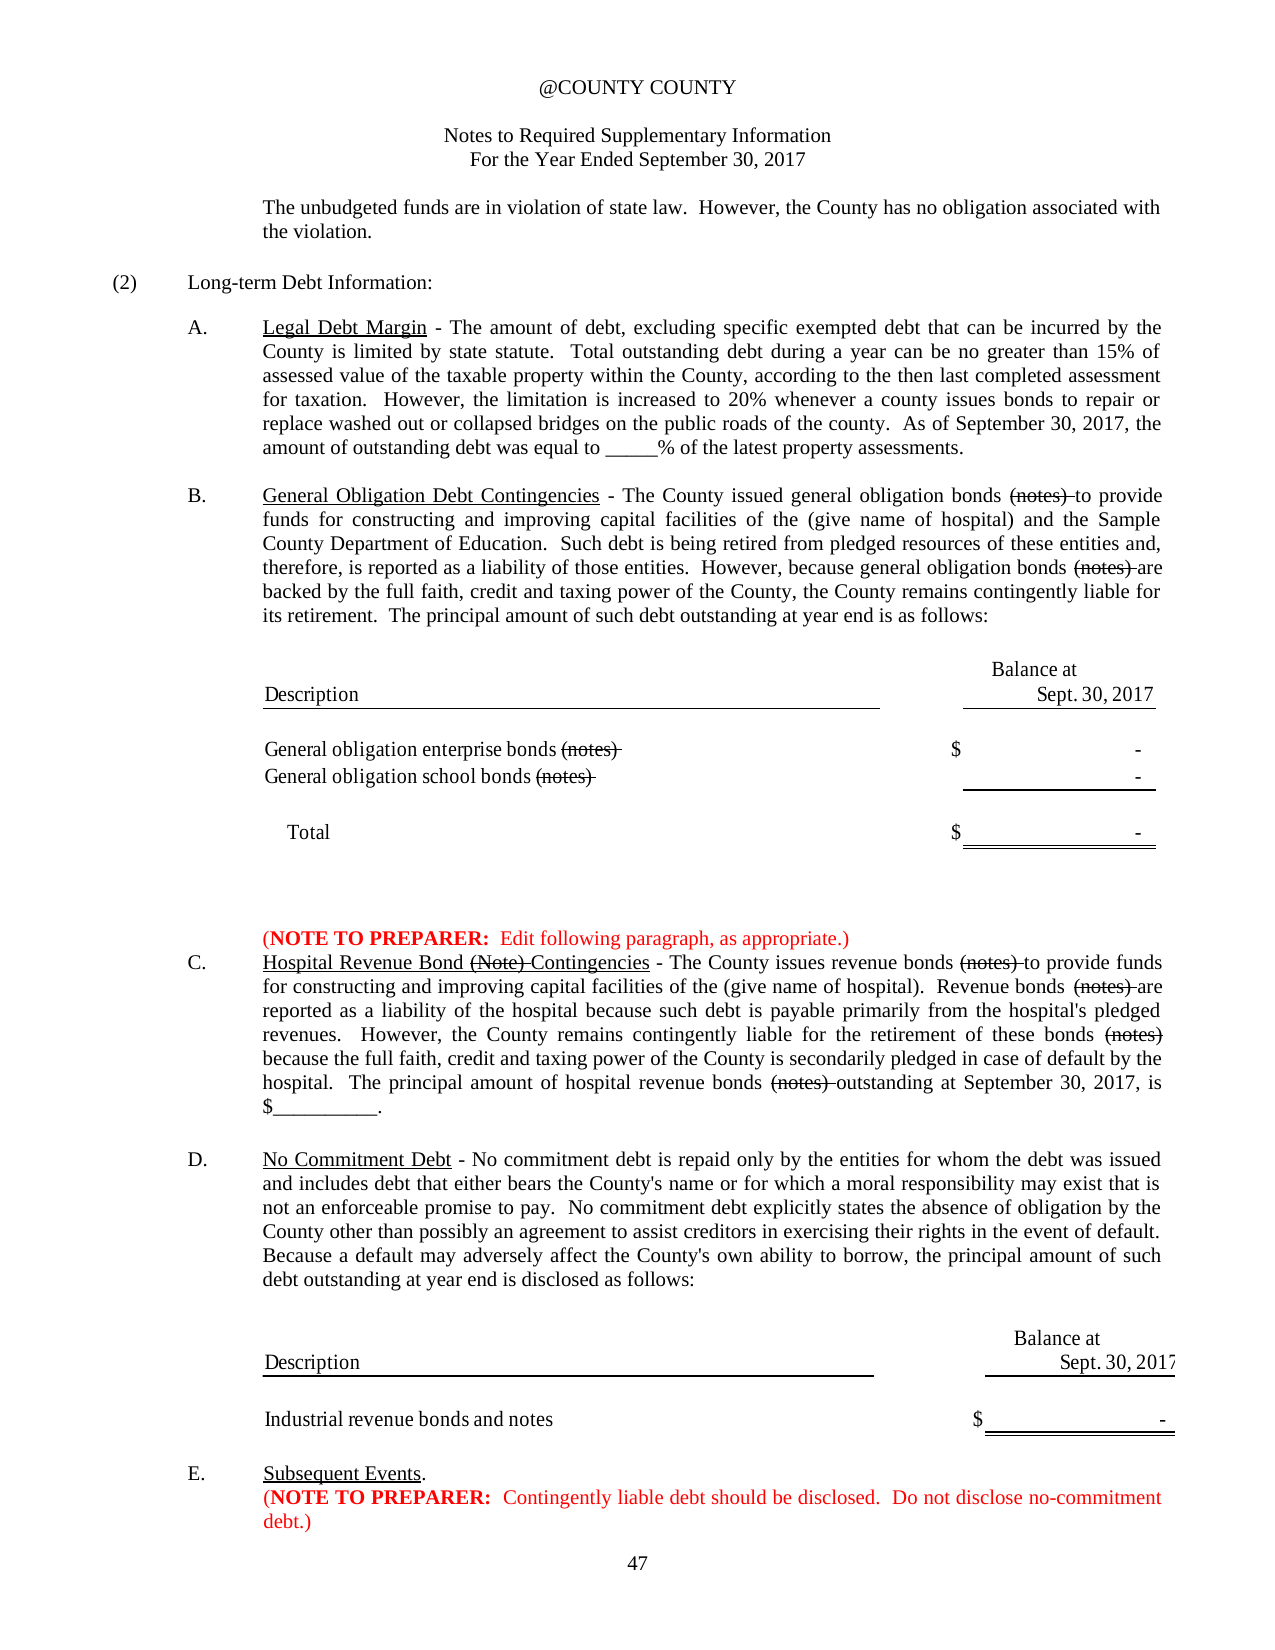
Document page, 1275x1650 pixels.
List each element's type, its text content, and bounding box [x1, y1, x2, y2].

list (NOTE TO PREPARER: Contingently liable debt should be disclosed. Do not disclose no-commitment debt.) [263, 1484, 1162, 1533]
list Hospital Revenue Bond (Note) Contingencies - The County issues revenue bonds (notes) to provide funds for constructing and improving capital facilities of the (give name of hospital). Revenue bonds (notes) are reported as a liability of the hospital because such debt is payable primarily from the hospital's pledged revenues. However, the County remains contingently liable for the retirement of these bonds (notes) because the full faith, credit and taxing power of the County is secondarily pledged in case of default by the hospital. The principal amount of hospital revenue bonds (notes) outstanding at September 30, 2017, is $__________. [187, 950, 1162, 1118]
list General Obligation Debt Contingencies - The County issued general obligation bonds (notes) to provide funds for constructing and improving capital facilities of the (give name of hospital) and the Sample County Department of Education. Such debt is being retired from pledged resources of these entities and, therefore, is reported as a liability of those entities. However, because general obligation bonds (notes) are backed by the full faith, credit and taxing power of the County, the County remains contingently liable for its retirement. The principal amount of such debt outstanding at year end is as follows: [187, 483, 1162, 627]
list No Commitment Debt - No commitment debt is repaid only by the entities for whom the debt was issued and includes debt that either bears the County's name or for which a moral responsibility may exist that is not an enforceable promise to pay. No commitment debt explicitly states the absence of obligation by the County other than possibly an agreement to assist creditors in exercising their rights in the event of default. Because a default may adversely affect the County's own ability to borrow, the principal amount of such debt outstanding at year end is disclosed as follows: [187, 1147, 1162, 1291]
list Legal Debt Margin - The amount of debt, excluding specific exempted debt that can be incurred by the County is limited by state statute. Total outstanding debt during a year can be no greater than 15% of assessed value of the taxable property within the County, according to the then last completed assessment for taxation. However, the limitation is increased to 20% whenever a county issues bonds to repair or replace washed out or collapsed bridges on the public roads of the county. As of September 30, 2017, the amount of outstanding debt was equal to _____% of the latest property assessments. [187, 315, 1162, 459]
list Long-term Debt Information: [112, 270, 1162, 294]
text The unbudgeted funds are in violation of state law. However, the County has no obligation associated with the violation. [262, 195, 1162, 243]
text (NOTE TO PREPARER: Edit following paragraph, as appropriate.) [112, 926, 1162, 950]
list Subsequent Events. [187, 1461, 1162, 1484]
